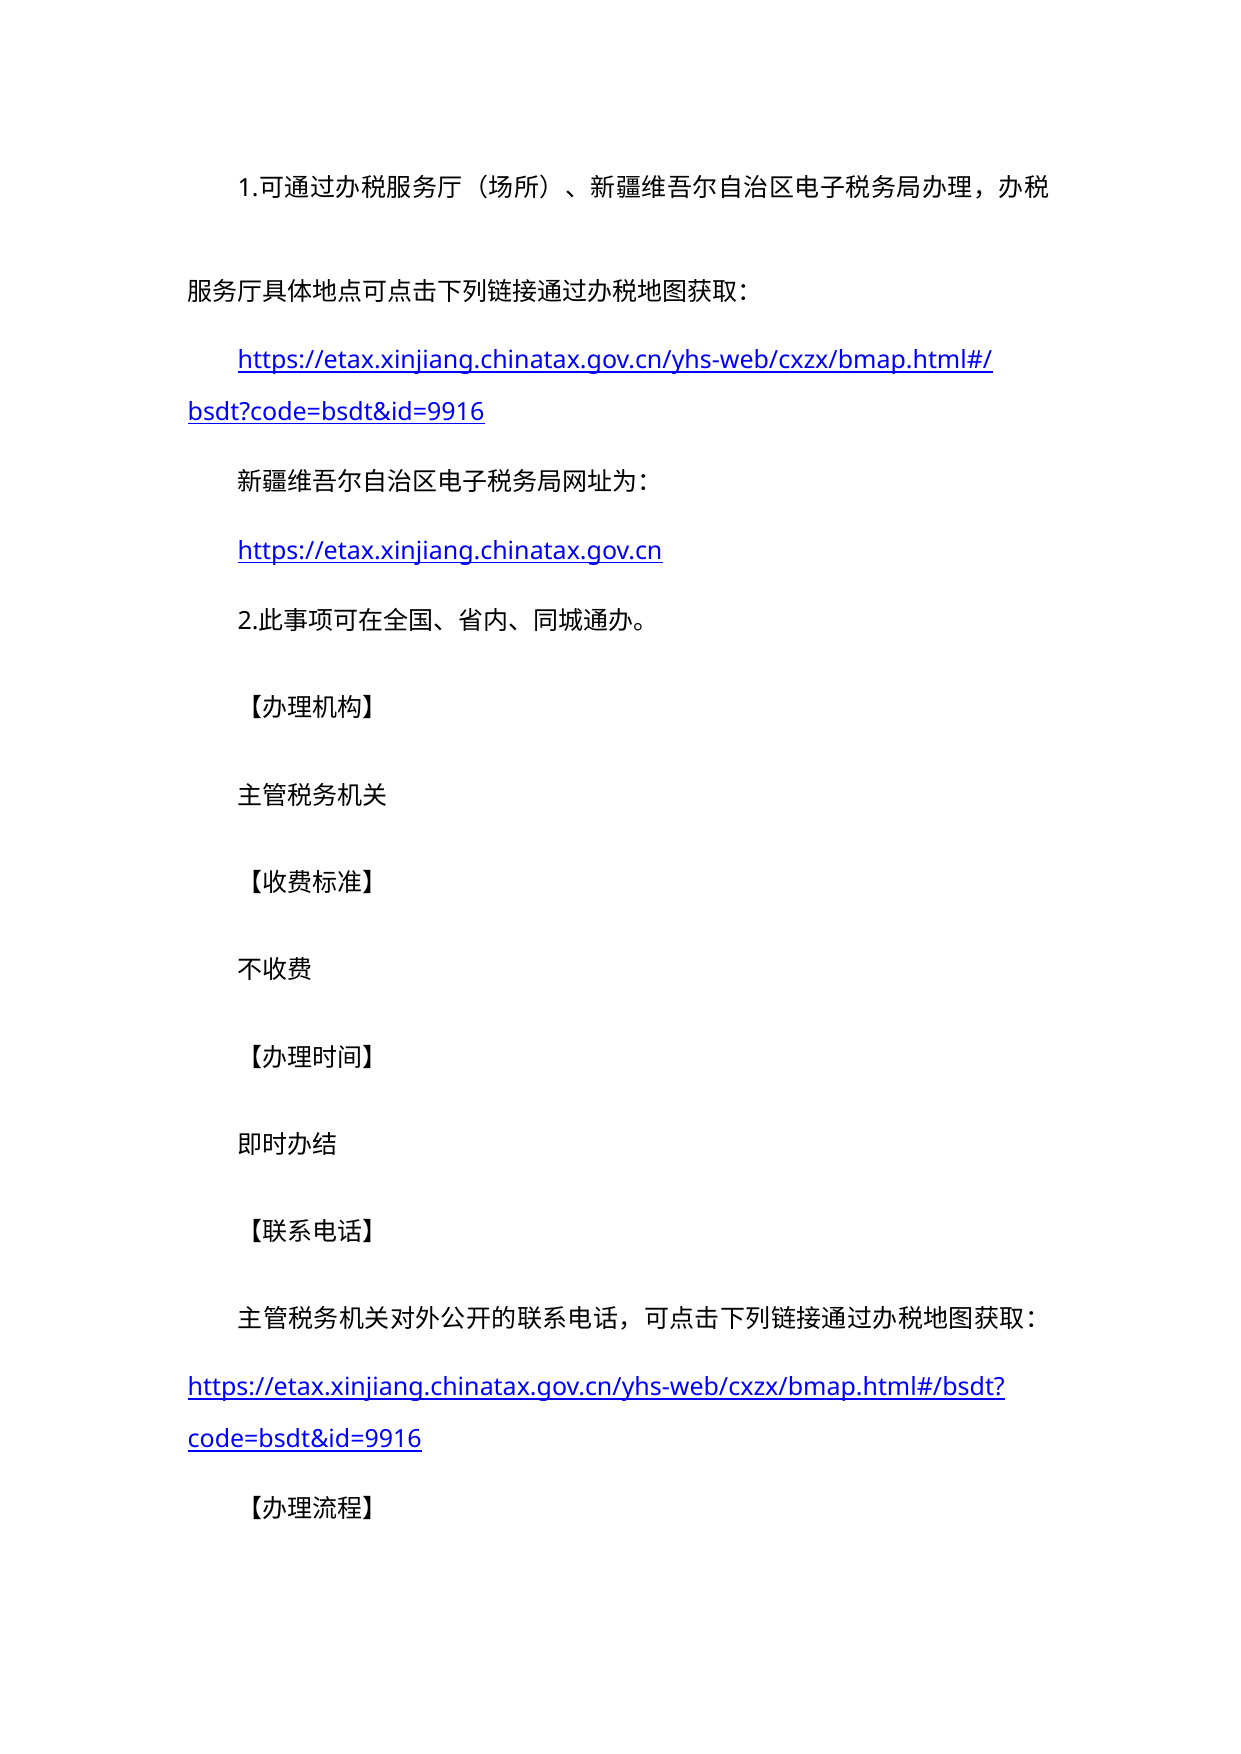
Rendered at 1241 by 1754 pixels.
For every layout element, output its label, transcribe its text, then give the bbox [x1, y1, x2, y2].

text 新疆维吾尔自治区电子税务局网址为： [187, 445, 1053, 514]
text 【办理流程】 [187, 1472, 1053, 1541]
text 【收费标准】 [187, 846, 1053, 915]
text 【办理机构】 [187, 671, 1053, 741]
text 主管税务机关对外公开的联系电话，可点击下列链接通过办税地图获取：https://etax.xinjiang.chinatax.gov.cn/yhs-web/cxzx/bmap.html#/bsdt?code=bsdt&id=9916 [187, 1282, 1053, 1455]
text 主管税务机关 [187, 759, 1053, 828]
text 不收费 [187, 933, 1053, 1002]
text 【联系电话】 [187, 1195, 1053, 1264]
text https://etax.xinjiang.chinatax.gov.cn/yhs-web/cxzx/bmap.html#/bsdt?code=bsdt&id=9916 [187, 342, 1053, 428]
text https://etax.xinjiang.chinatax.gov.cn [187, 532, 1053, 567]
text 1.可通过办税服务厅（场所）、新疆维吾尔自治区电子税务局办理，办税服务厅具体地点可点击下列链接通过办税地图获取： [187, 151, 1053, 324]
text 即时办结 [187, 1108, 1053, 1177]
text 2.此事项可在全国、省内、同城通办。 [187, 584, 1053, 653]
text 【办理时间】 [187, 1021, 1053, 1090]
